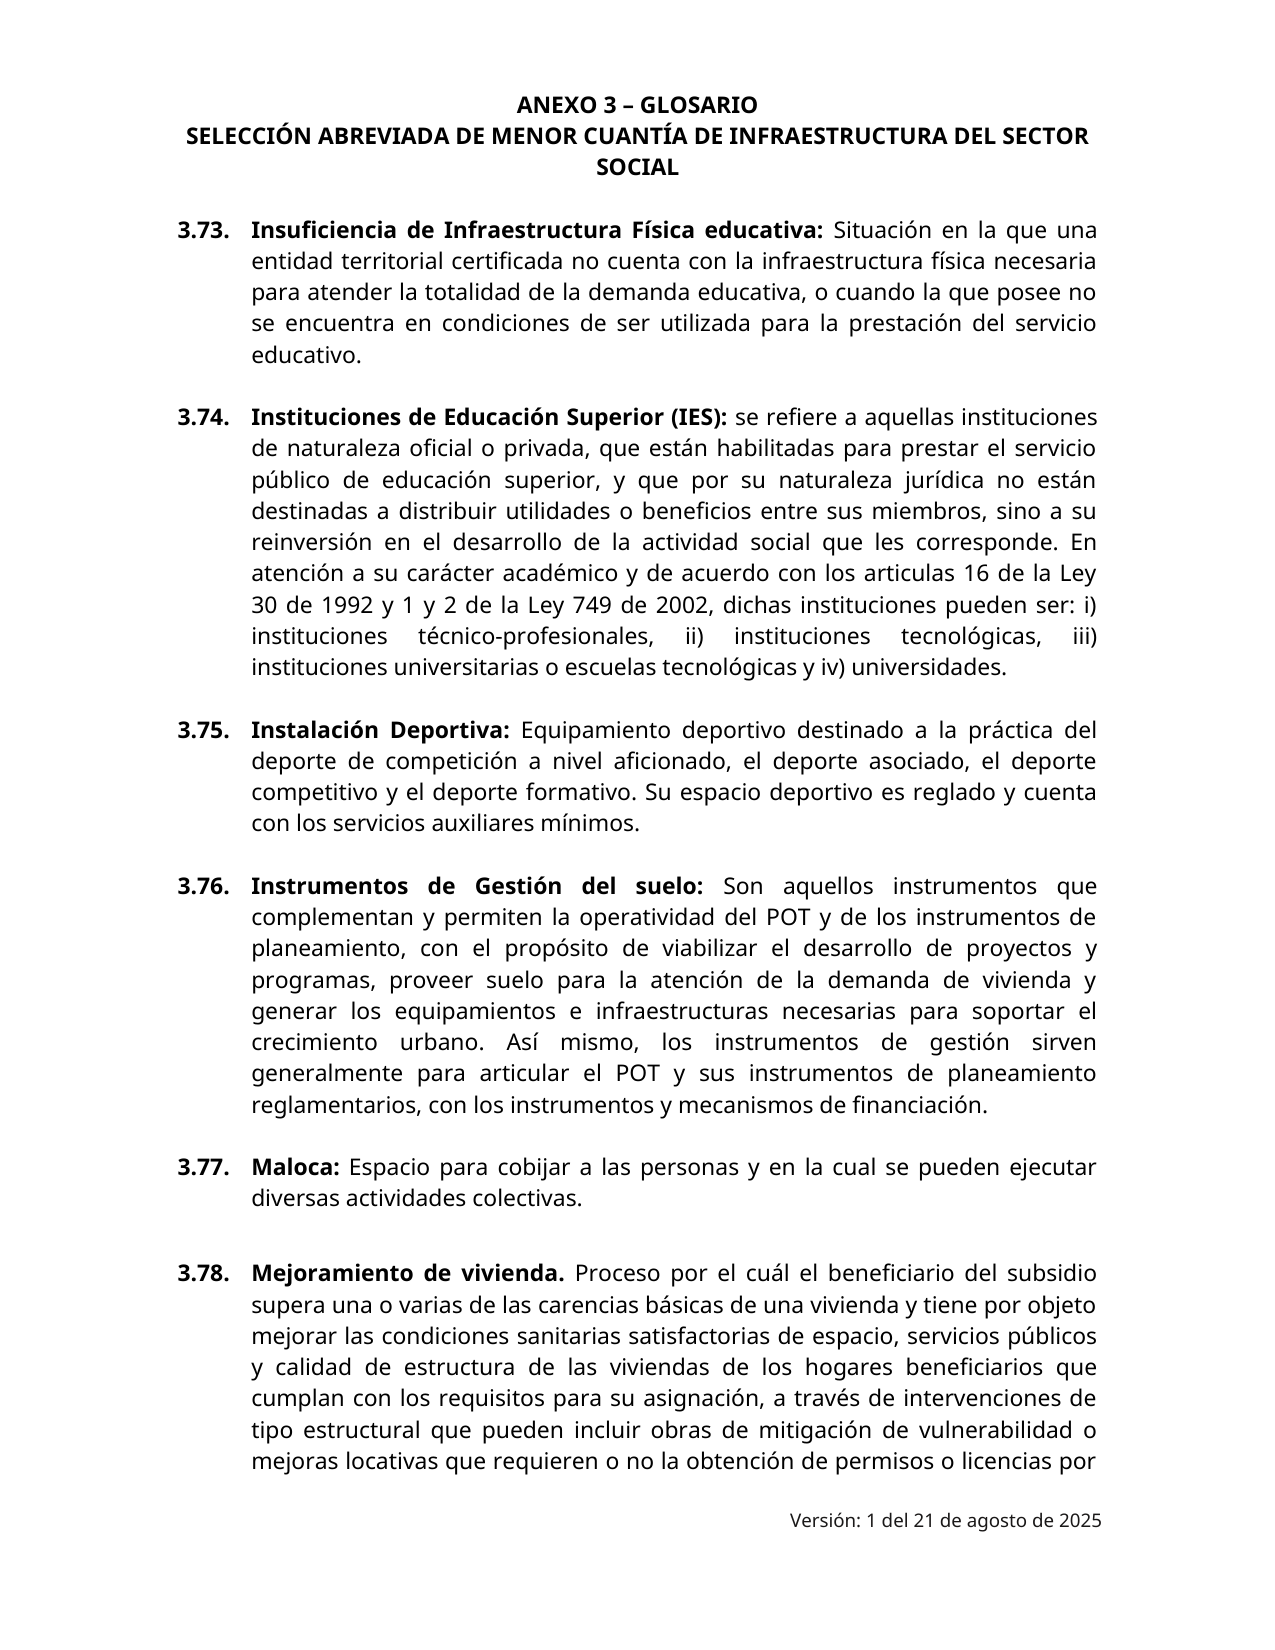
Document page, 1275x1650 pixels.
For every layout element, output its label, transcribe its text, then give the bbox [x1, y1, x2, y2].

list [177, 1257, 1098, 1476]
list Insuficiencia de Infraestructura Física educativa: Situación en la que una entidad territorial certificada no cuenta con la infraestructura física necesaria para atender la totalidad de la demanda educativa, o cuando la que posee no se encuentra en condiciones de ser utilizada para la prestación del servicio educativo. [177, 214, 1098, 370]
list Instalación Deportiva: Equipamiento deportivo destinado a la práctica del deporte de competición a nivel aficionado, el deporte asociado, el deporte competitivo y el deporte formativo. Su espacio deportivo es reglado y cuenta con los servicios auxiliares mínimos. [177, 714, 1098, 839]
list Instrumentos de Gestión del suelo: Son aquellos instrumentos que complementan y permiten la operatividad del POT y de los instrumentos de planeamiento, con el propósito de viabilizar el desarrollo de proyectos y programas, proveer suelo para la atención de la demanda de vivienda y generar los equipamientos e infraestructuras necesarias para soportar el crecimiento urbano. Así mismo, los instrumentos de gestión sirven generalmente para articular el POT y sus instrumentos de planeamiento reglamentarios, con los instrumentos y mecanismos de financiación. [177, 870, 1098, 1120]
list Instituciones de Educación Superior (IES): se refiere a aquellas instituciones de naturaleza oficial o privada, que están habilitadas para prestar el servicio público de educación superior, y que por su naturaleza jurídica no están destinadas a distribuir utilidades o beneficios entre sus miembros, sino a su reinversión en el desarrollo de la actividad social que les corresponde. En atención a su carácter académico y de acuerdo con los articulas 16 de la Ley 30 de 1992 y 1 y 2 de la Ley 749 de 2002, dichas instituciones pueden ser: i) instituciones técnico-profesionales, ii) instituciones tecnológicas, iii) instituciones universitarias o escuelas tecnológicas y iv) universidades. [177, 401, 1098, 682]
list Maloca: Espacio para cobijar a las personas y en la cual se pueden ejecutar diversas actividades colectivas. [177, 1151, 1098, 1214]
